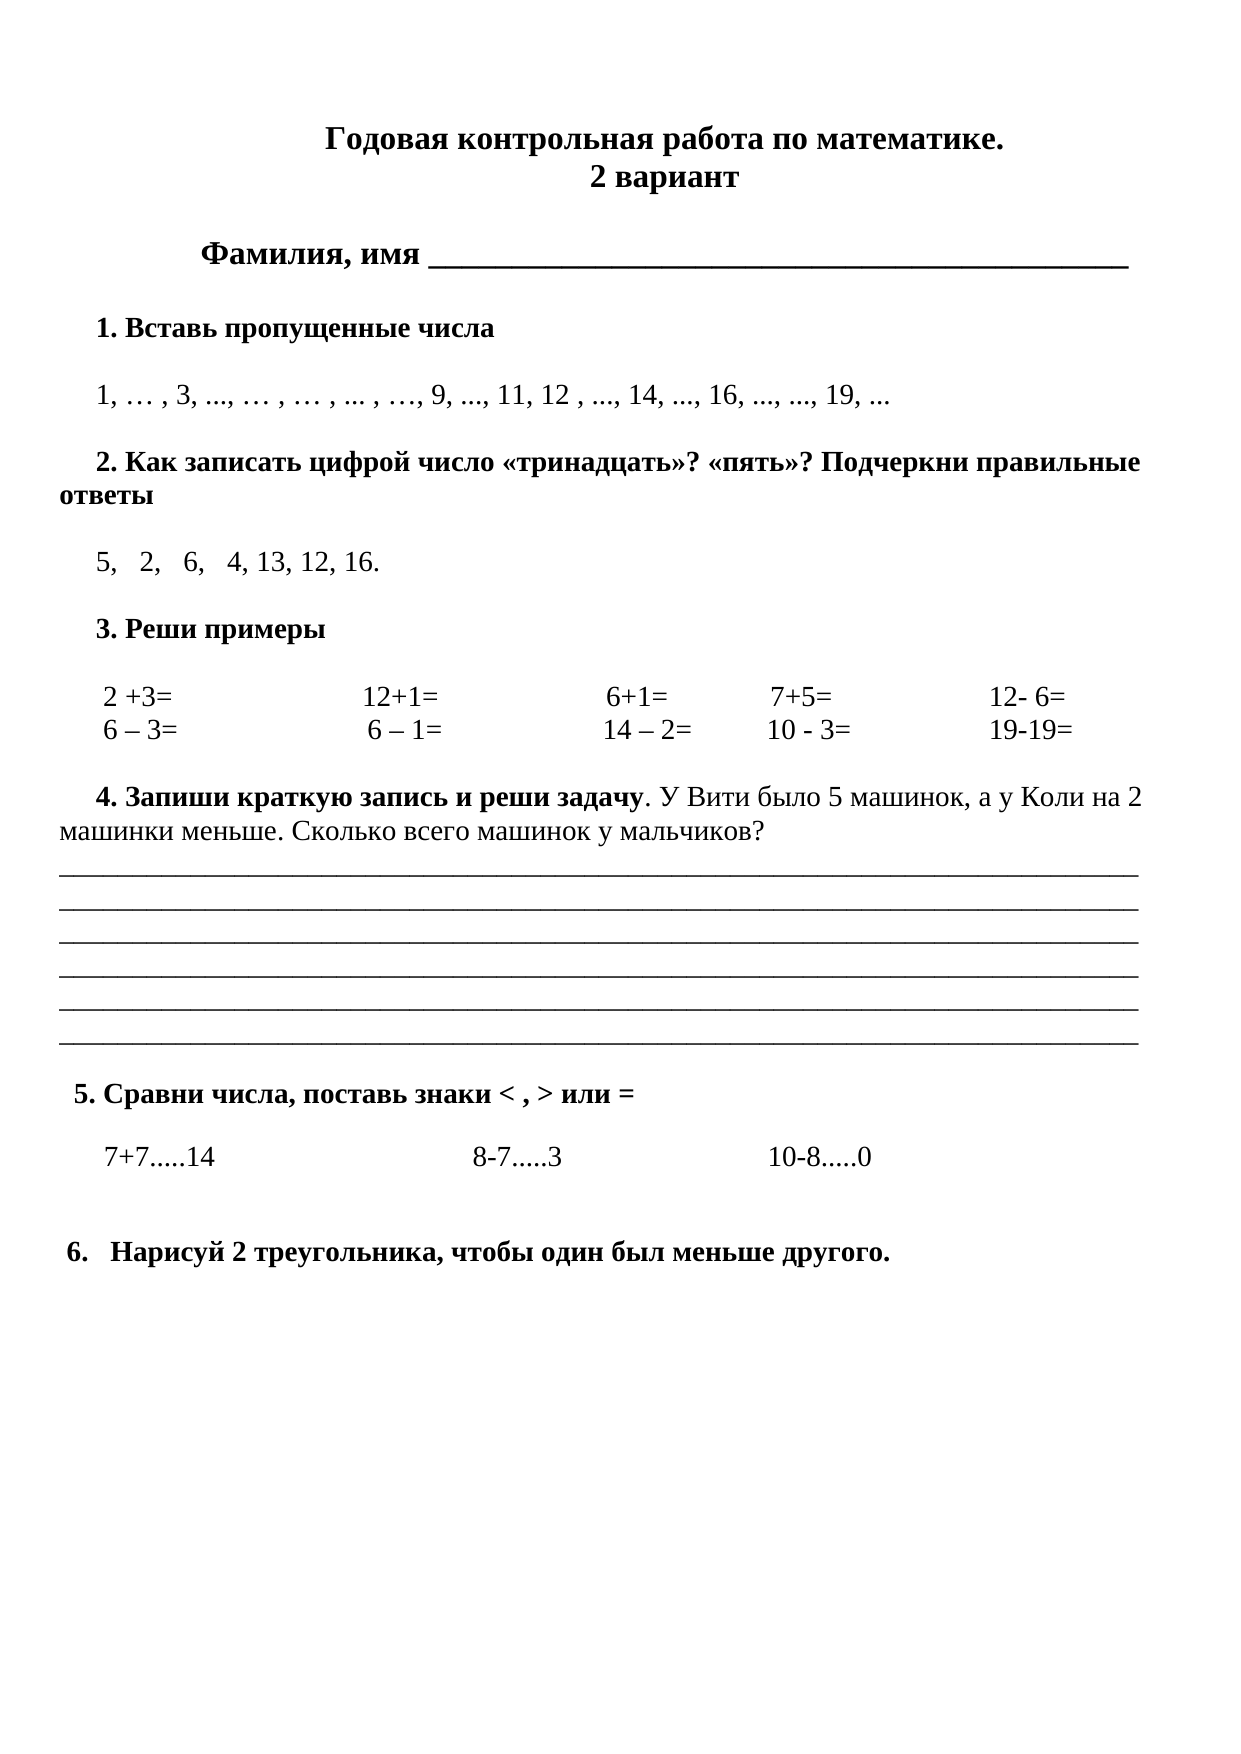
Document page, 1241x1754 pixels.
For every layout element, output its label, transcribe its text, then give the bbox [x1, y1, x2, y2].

text 5. Сравни числа, поставь знаки < , > или = [59, 1076, 1152, 1110]
text 4. Запиши краткую запись и реши задачу. У Вити было 5 машинок, а у Коли на 2 машинки меньше. Сколько всего машинок у мальчиков? [59, 779, 1152, 846]
text 6. Нарисуй 2 треугольника, чтобы один был меньше другого. [59, 1234, 1152, 1268]
text Фамилия, имя __________________________________________ [177, 233, 1152, 271]
text 3. Реши примеры [59, 612, 1152, 645]
text 2 +3= 12+1= 6+1= 7+5= 12- 6= [59, 679, 1152, 712]
text Годовая контрольная работа по математике. [177, 118, 1152, 156]
text 2 вариант [177, 156, 1152, 195]
text 2. Как записать цифрой число «тринадцать»? «пять»? Подчеркни правильные ответы [59, 444, 1152, 511]
text 5, 2, 6, 4, 13, 12, 16. [59, 544, 1152, 578]
text 1. Вставь пропущенные числа [59, 310, 1152, 343]
text 7+7.....14 8-7.....3 10-8.....0 [59, 1139, 1152, 1172]
text ____________________________________________________________________________________________________________________________________________________________________________________________________________________________________________________________________________________________________________________________________________________________________________________________________________________________________________________________ [59, 846, 1152, 1048]
text 1, … , 3, ..., … , … , ... , …, 9, ..., 11, 12 , ..., 14, ..., 16, ..., ..., 19, ... [59, 377, 1152, 410]
text 6 – 3= 6 – 1= 14 – 2= 10 - 3= 19-19= [59, 712, 1152, 746]
